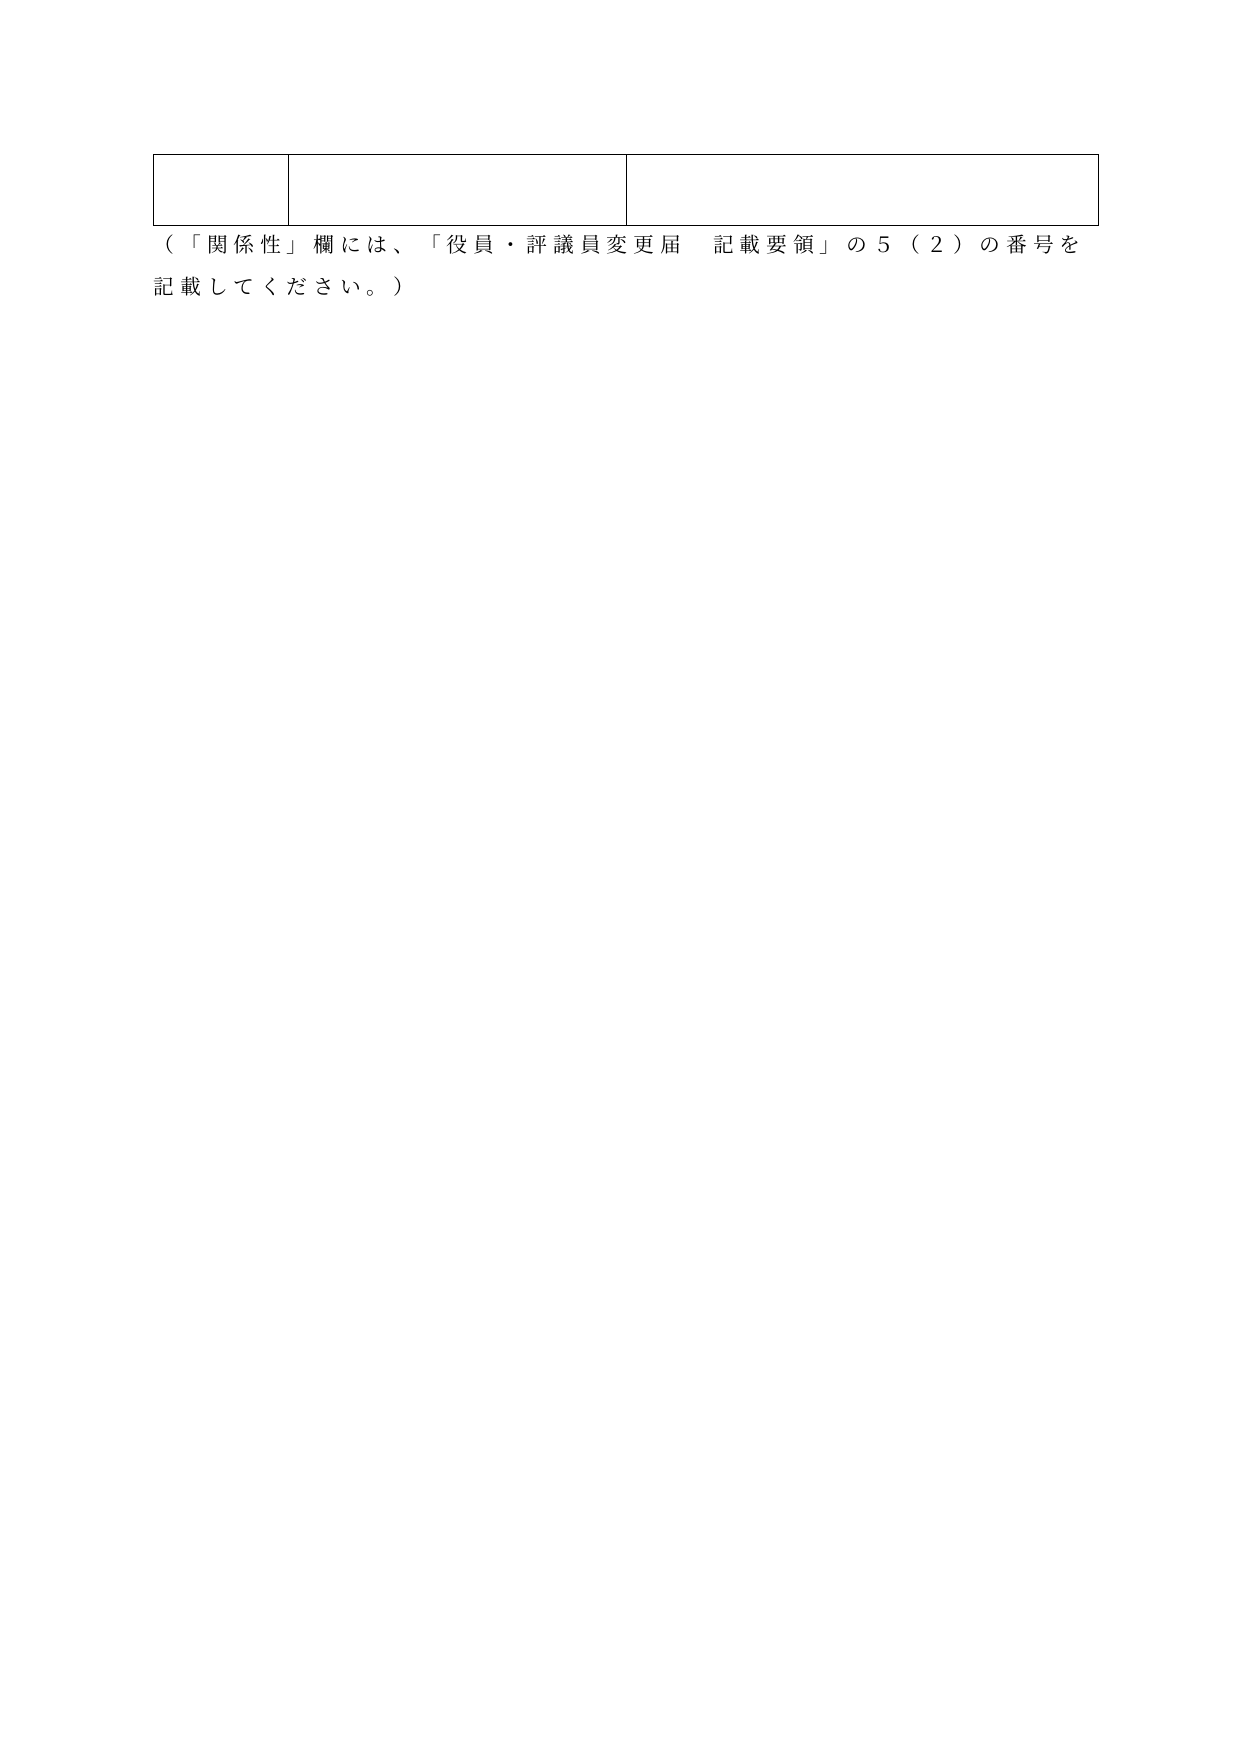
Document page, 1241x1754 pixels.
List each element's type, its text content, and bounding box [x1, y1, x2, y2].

table_cell [627, 155, 1098, 225]
text （「関係性」欄には、「役員・評議員変更届 記載要領」の５（２）の番号を記載してください。） [153, 226, 1087, 304]
table_cell [289, 155, 626, 225]
table_cell [154, 155, 288, 225]
